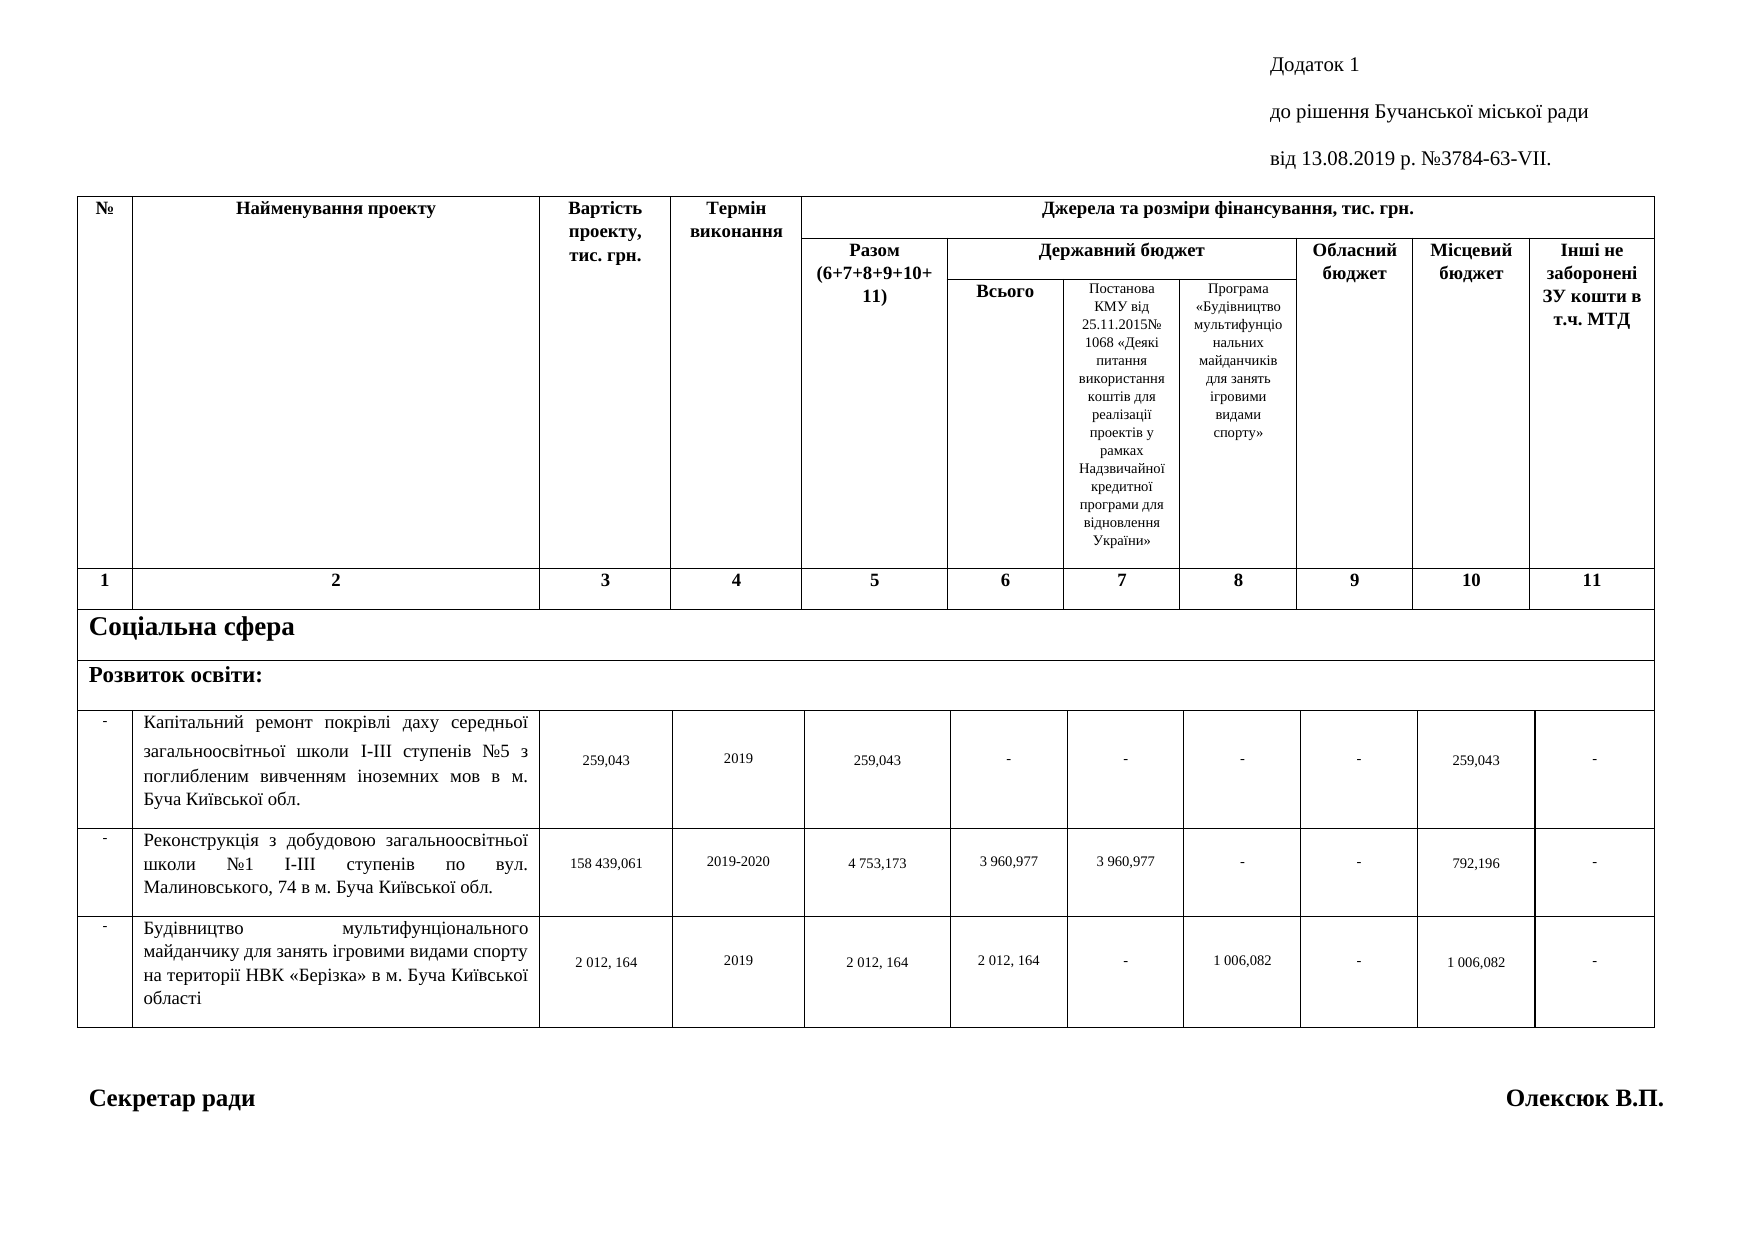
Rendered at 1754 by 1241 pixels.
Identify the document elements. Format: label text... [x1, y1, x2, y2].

table_cell 158 439,061 [540, 829, 672, 916]
table_cell 8 [1180, 569, 1296, 609]
table_cell Всього [948, 280, 1063, 568]
table_cell 2 [133, 569, 539, 609]
table_cell 5 [802, 569, 947, 609]
table_cell 259,043 [540, 711, 672, 828]
table_cell Розвиток освіти: [78, 661, 1654, 710]
table_cell 4 753,173 [805, 829, 950, 916]
table_cell Постанова КМУ від 25.11.2015№ 1068 «Деякі питання використання коштів для реалізації проектів у рамках Надзвичайної кредитної програми для відновлення України» [1064, 280, 1179, 568]
table_cell - [1536, 711, 1654, 828]
table_cell 2019 [673, 917, 804, 1027]
table_cell 11 [1530, 569, 1654, 609]
text від 13.08.2019 р. №3784-63-VII. [1270, 123, 1666, 170]
table_cell 4 [671, 569, 801, 609]
table_cell 3 960,977 [951, 829, 1067, 916]
table_cell - [1301, 829, 1417, 916]
table_cell 2 012, 164 [805, 917, 950, 1027]
table_cell 259,043 [1418, 711, 1534, 828]
table_cell - [1068, 917, 1183, 1027]
table_cell 2 012, 164 [540, 917, 672, 1027]
table_cell Соціальна сфера [78, 610, 1654, 660]
table_cell - [1301, 917, 1417, 1027]
table_cell 1 [78, 569, 132, 609]
table_cell 2019 [673, 711, 804, 828]
text Секретар ради Олексюк В.П. [88, 1086, 1666, 1111]
table_cell 1 006,082 [1184, 917, 1300, 1027]
table_cell Інші не заборонені ЗУ кошти в т.ч. МТД [1530, 239, 1654, 568]
table_cell - [78, 829, 132, 916]
table_header № [78, 197, 132, 568]
table_cell Державний бюджет [948, 239, 1296, 279]
table_cell Обласний бюджет [1297, 239, 1412, 568]
table_cell - [1184, 711, 1300, 828]
table_header Найменування проекту [133, 197, 539, 568]
table_cell Місцевий бюджет [1413, 239, 1529, 568]
table_cell 10 [1413, 569, 1529, 609]
table_header Вартість проекту, тис. грн. [540, 197, 670, 568]
table_cell 7 [1064, 569, 1179, 609]
table_cell Разом (6+7+8+9+10+11) [802, 239, 947, 568]
table_cell 9 [1297, 569, 1412, 609]
table_cell - [951, 711, 1067, 828]
table_header Термін виконання [671, 197, 801, 568]
table_cell - [1068, 711, 1183, 828]
table_cell 259,043 [805, 711, 950, 828]
table_cell - [1536, 829, 1654, 916]
table_header Джерела та розміри фінансування, тис. грн. [802, 197, 1654, 237]
table_cell 3 960,977 [1068, 829, 1183, 916]
table_cell Реконструкція з добудовою загальноосвітньої школи №1 І-ІІІ ступенів по вул. Малиновського, 74 в м. Буча Київської обл. [133, 829, 539, 916]
table_cell 2 012, 164 [951, 917, 1067, 1027]
table_cell Будівництво мультифунціонального майданчику для занять ігровими видами спорту на території НВК «Берізка» в м. Буча Київської області [133, 917, 539, 1027]
table_cell - [1536, 917, 1654, 1027]
table_cell 792,196 [1418, 829, 1534, 916]
table_cell Програма «Будівництво мультифунціональних майданчиків для занять ігровими видами спорту» [1180, 280, 1296, 568]
table_cell - [1184, 829, 1300, 916]
table_cell 6 [948, 569, 1063, 609]
table_cell 3 [540, 569, 670, 609]
table_cell - [1301, 711, 1417, 828]
text до рішення Бучанської міської ради [1270, 76, 1666, 123]
table_cell - [78, 917, 132, 1027]
table_cell Капітальний ремонт покрівлі даху середньої загальноосвітньої школи І-ІІІ ступенів №5 з поглибленим вивченням іноземних мов в м. Буча Київської обл. [133, 711, 539, 828]
table_cell 1 006,082 [1418, 917, 1534, 1027]
table_cell 2019-2020 [673, 829, 804, 916]
table_cell - [78, 711, 132, 828]
text Додаток 1 [1270, 29, 1666, 76]
